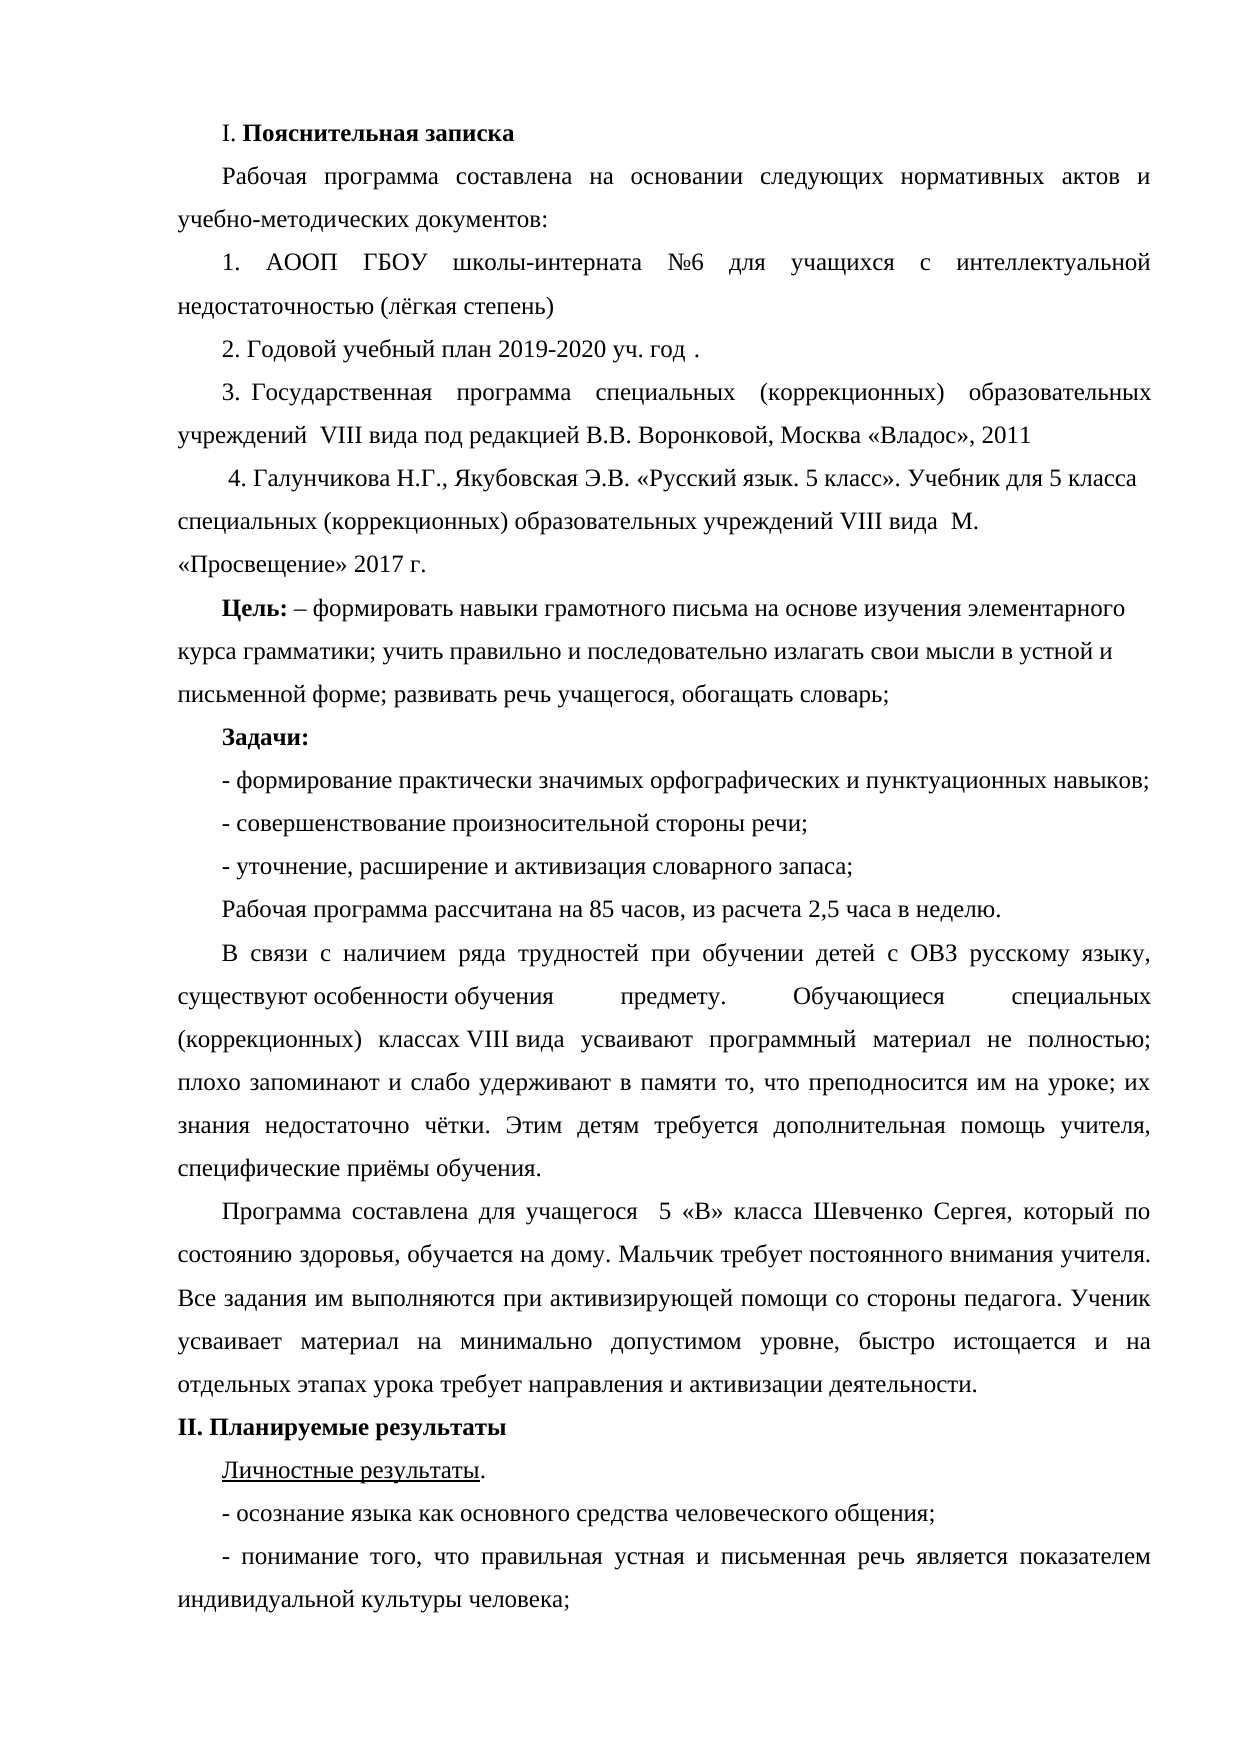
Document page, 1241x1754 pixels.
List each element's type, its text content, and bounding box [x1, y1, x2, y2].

text II. Планируемые результаты [177, 1412, 1152, 1441]
text Рабочая программа рассчитана на 85 часов, из расчета 2,5 часа в неделю. [177, 894, 1152, 923]
text - совершенствование произносительной стороны речи; [177, 808, 1152, 837]
text Личностные результаты. [177, 1455, 1152, 1484]
text - осознание языка как основного средства человеческого общения; [177, 1498, 1152, 1527]
text - уточнение, расширение и активизация словарного запаса; [177, 851, 1152, 880]
text - формирование практически значимых орфографических и пунктуационных навыков; [177, 765, 1152, 794]
text - понимание того, что правильная устная и письменная речь является показателем индивидуальной культуры человека; [177, 1541, 1152, 1613]
text 3. Государственная программа специальных (коррекционных) образовательных учреждений VIII вида под редакцией В.В. Воронковой, Москва «Владос», 2011 [177, 377, 1152, 449]
text 1. АООП ГБОУ школы-интерната №6 для учащихся с интеллектуальной недостаточностью (лёгкая степень) [177, 247, 1152, 319]
text 4. Галунчикова Н.Г., Якубовская Э.В. «Русский язык. 5 класс». Учебник для 5 класса специальных (коррекционных) образовательных учреждений VIII вида М. «Просвещение» 2017 г. [177, 463, 1152, 578]
text Цель: – формировать навыки грамотного письма на основе изучения элементарного курса грамматики; учить правильно и последовательно излагать свои мысли в устной и письменной форме; развивать речь учащегося, обогащать словарь; [177, 593, 1152, 708]
text Рабочая программа составлена на основании следующих нормативных актов и учебно-методических документов: [177, 161, 1152, 233]
text 2. Годовой учебный план 2019-2020 уч. год . [177, 334, 1152, 363]
text I. Пояснительная записка [177, 118, 1152, 147]
text Задачи: [177, 722, 1152, 751]
text В связи с наличием ряда трудностей при обучении детей с ОВЗ русскому языку, существуют особенности обучения предмету. Обучающиеся специальных (коррекционных) классах VIII вида усваивают программный материал не полностью; плохо запоминают и слабо удерживают в памяти то, что преподносится им на уроке; их знания недостаточно чётки. Этим детям требуется дополнительная помощь учителя, специфические приёмы обучения. [177, 938, 1152, 1182]
text Программа составлена для учащегося 5 «В» класса Шевченко Сергея, который по состоянию здоровья, обучается на дому. Мальчик требует постоянного внимания учителя. Все задания им выполняются при активизирующей помощи со стороны педагога. Ученик усваивает материал на минимально допустимом уровне, быстро истощается и на отдельных этапах урока требует направления и активизации деятельности. [177, 1196, 1152, 1398]
